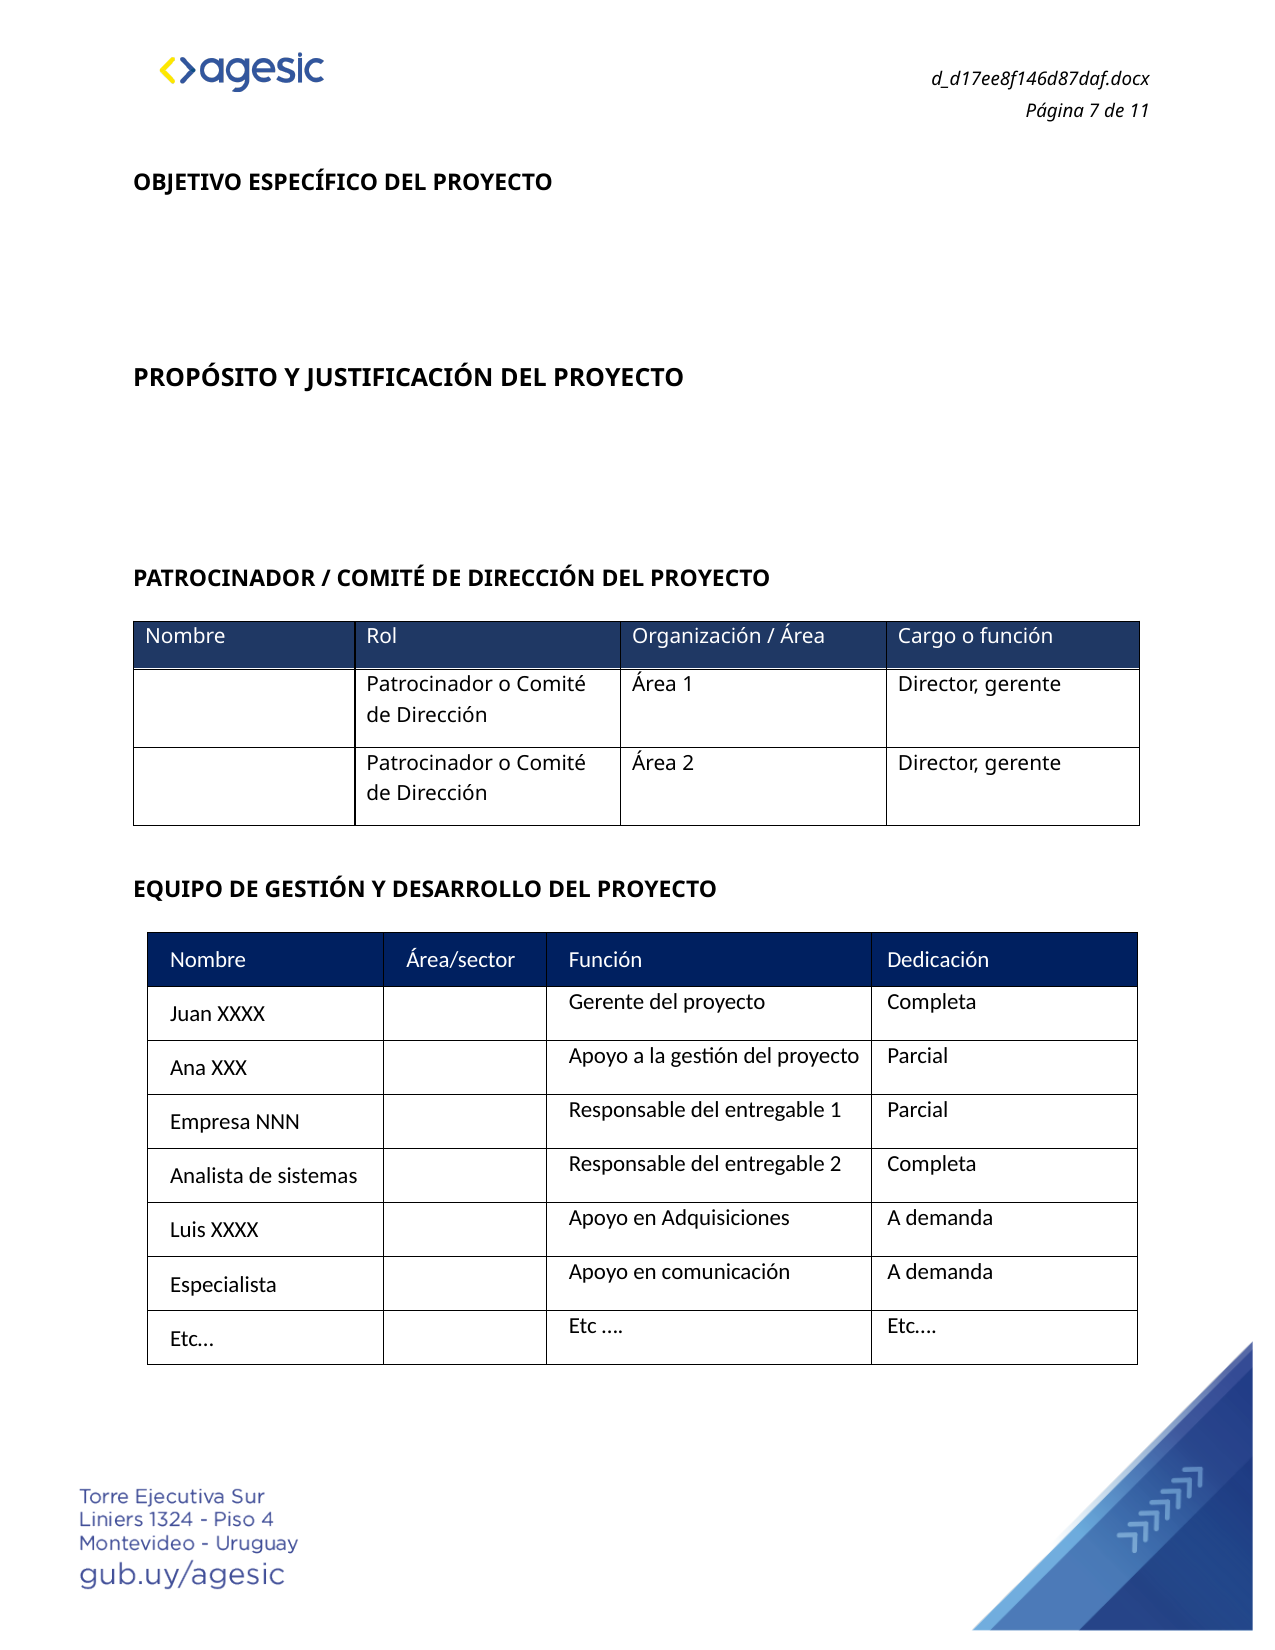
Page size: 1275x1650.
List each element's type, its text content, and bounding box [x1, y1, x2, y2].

table_cell Área 2 [621, 748, 886, 825]
table_cell Responsable del entregable 2 [547, 1149, 871, 1202]
table_cell Patrocinador o Comité de Dirección [356, 670, 620, 747]
table_header Nombre [148, 933, 383, 986]
table_cell Apoyo en comunicación [547, 1257, 871, 1310]
table_cell Analista de sistemas [148, 1149, 383, 1202]
subtitle OBJETIVO ESPECÍFICO DEL PROYECTO [133, 166, 1167, 198]
table_cell Etc…. [872, 1311, 1137, 1364]
table_cell Parcial [872, 1095, 1137, 1148]
table_header Organización / Área [621, 622, 886, 668]
table_header Área/sector [384, 933, 546, 986]
subtitle PROPÓSITO Y JUSTIFICACIÓN DEL PROYECTO [133, 359, 1167, 394]
picture [144, 44, 340, 97]
table_cell Ana XXX [148, 1041, 383, 1094]
table_header Nombre [134, 622, 354, 668]
table_cell Responsable del entregable 1 [547, 1095, 871, 1148]
table_cell Completa [872, 1149, 1137, 1202]
picture [0, 1340, 1253, 1631]
table_cell Apoyo a la gestión del proyecto [547, 1041, 871, 1094]
table_cell Especialista [148, 1257, 383, 1310]
table_cell Empresa NNN [148, 1095, 383, 1148]
table_cell Parcial [872, 1041, 1137, 1094]
table_cell [134, 748, 354, 825]
table_cell Completa [872, 987, 1137, 1040]
table_cell [384, 1203, 546, 1256]
table_header Dedicación [872, 933, 1137, 986]
table_cell [384, 987, 546, 1040]
table_cell A demanda [872, 1203, 1137, 1256]
table_cell Gerente del proyecto [547, 987, 871, 1040]
table_header Rol [356, 622, 620, 668]
table_cell [384, 1257, 546, 1310]
table_cell Apoyo en Adquisiciones [547, 1203, 871, 1256]
table_cell Patrocinador o Comité de Dirección [356, 748, 620, 825]
table_cell [384, 1041, 546, 1094]
table_cell [384, 1095, 546, 1148]
table_cell [384, 1149, 546, 1202]
table_cell Luis XXXX [148, 1203, 383, 1256]
table_cell Juan XXXX [148, 987, 383, 1040]
table_header Cargo o función [887, 622, 1139, 668]
table_cell Director, gerente [887, 748, 1139, 825]
table_cell Etc …. [547, 1311, 871, 1364]
subtitle PATROCINADOR / COMITÉ DE DIRECCIÓN DEL PROYECTO [133, 562, 1167, 593]
table_cell A demanda [872, 1257, 1137, 1310]
table_cell Etc… [148, 1311, 383, 1364]
subtitle EQUIPO DE GESTIÓN Y DESARROLLO DEL PROYECTO [133, 873, 1167, 904]
table_cell [134, 670, 354, 747]
table_cell Director, gerente [887, 670, 1139, 747]
table_cell Área 1 [621, 670, 886, 747]
table_header Función [547, 933, 871, 986]
table_cell [384, 1311, 546, 1364]
